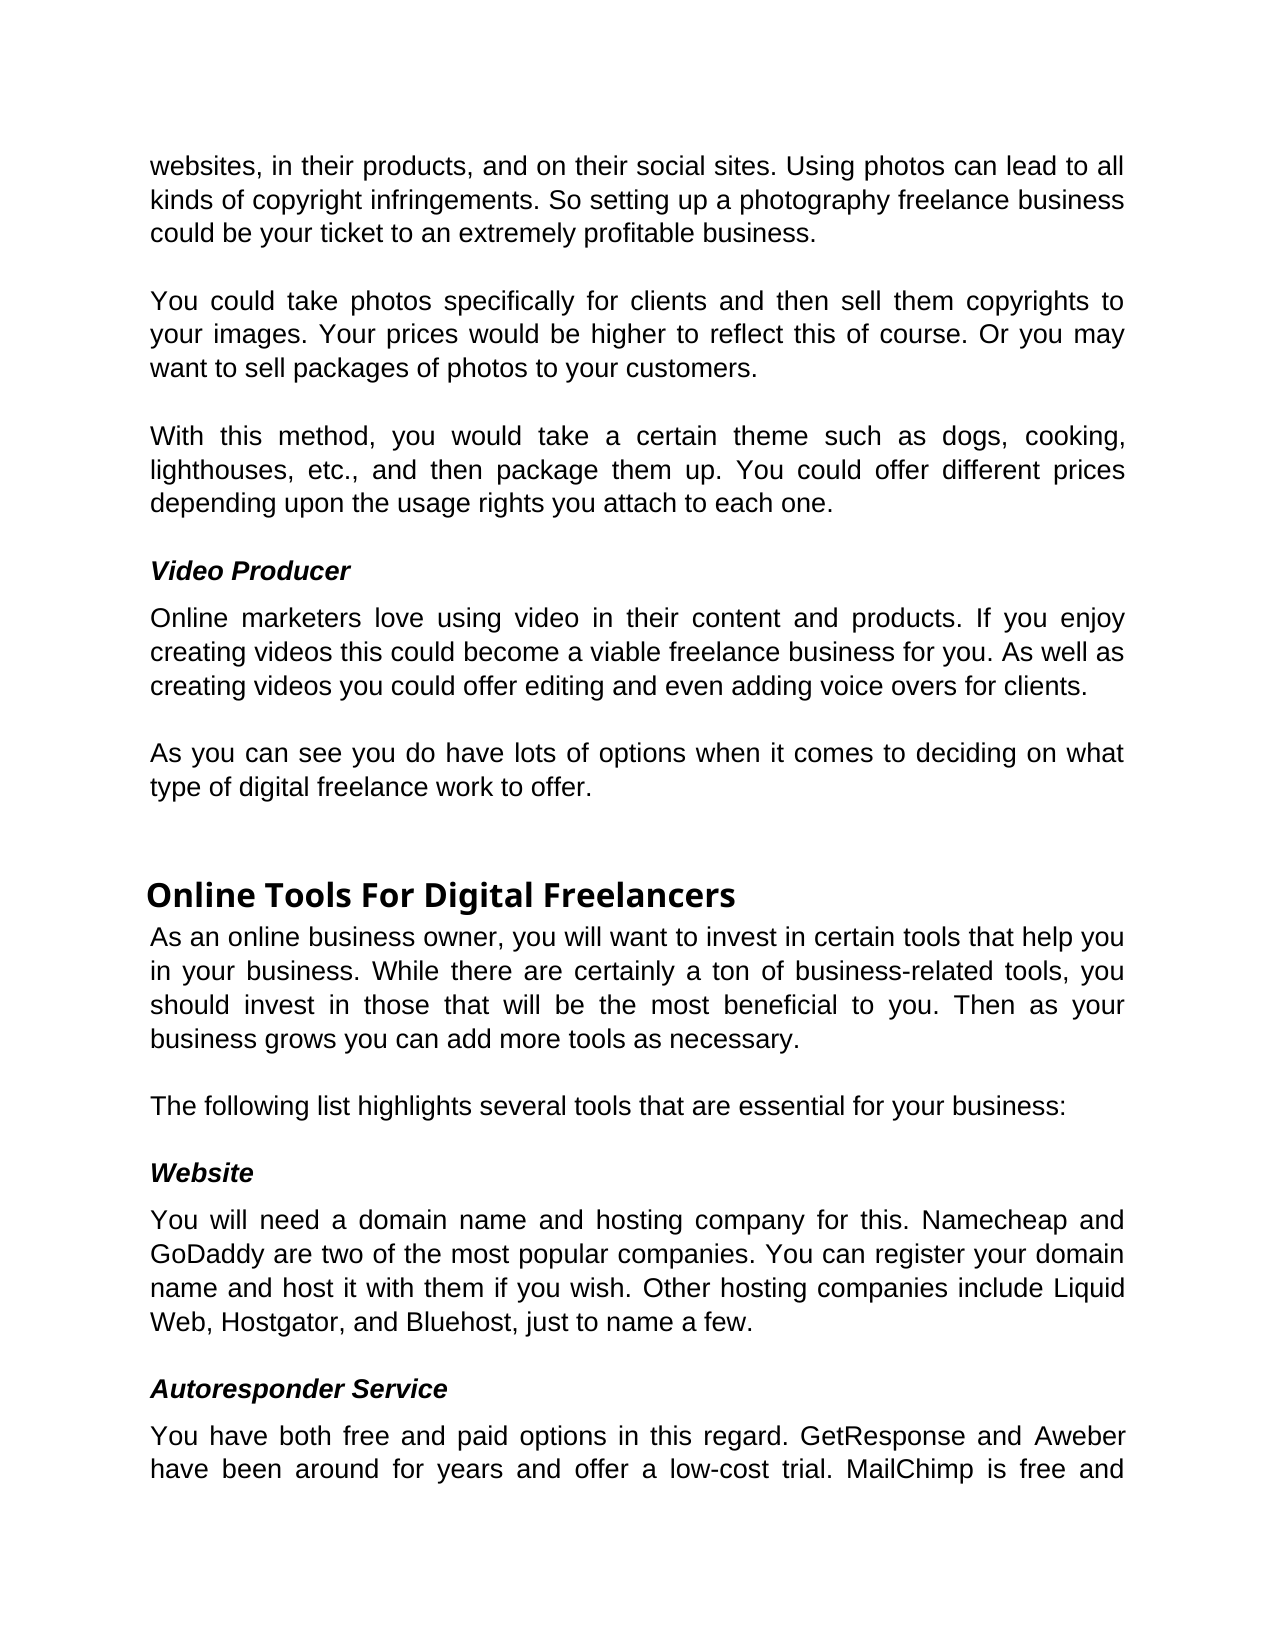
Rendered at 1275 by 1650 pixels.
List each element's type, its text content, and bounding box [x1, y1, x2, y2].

text Website [150, 1157, 1126, 1188]
text Online marketers love using video in their content and products. If you enjoy creating videos this could become a viable freelance business for you. As well as creating videos you could offer editing and even adding voice overs for clients. [150, 602, 1126, 701]
text As you can see you do have lots of options when it comes to deciding on what type of digital freelance work to offer. [150, 737, 1126, 802]
text You could take photos specifically for clients and then sell them copyrights to your images. Your prices would be higher to reflect this of course. Or you may want to sell packages of photos to your customers. [150, 285, 1126, 383]
text Autoresponder Service [150, 1373, 1126, 1404]
text As an online business owner, you will want to invest in certain tools that help you in your business. While there are certainly a ton of business-related tools, you should invest in those that will be the most beneficial to you. Then as your business grows you can add more tools as necessary. [150, 921, 1126, 1054]
text You will need a domain name and hosting company for this. Namecheap and GoDaddy are two of the most popular companies. You can register your domain name and host it with them if you wish. Other hosting companies include Liquid Web, Hostgator, and Bluehost, just to name a few. [150, 1204, 1126, 1337]
text The following list highlights several tools that are essential for your business: [150, 1090, 1126, 1121]
subtitle Online Tools For Digital Freelancers [146, 872, 1126, 918]
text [150, 150, 1126, 249]
text Video Producer [150, 555, 1126, 586]
text With this method, you would take a certain theme such as dogs, cooking, lighthouses, etc., and then package them up. You could offer different prices depending upon the usage rights you attach to each one. [150, 420, 1126, 519]
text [150, 1420, 1126, 1485]
